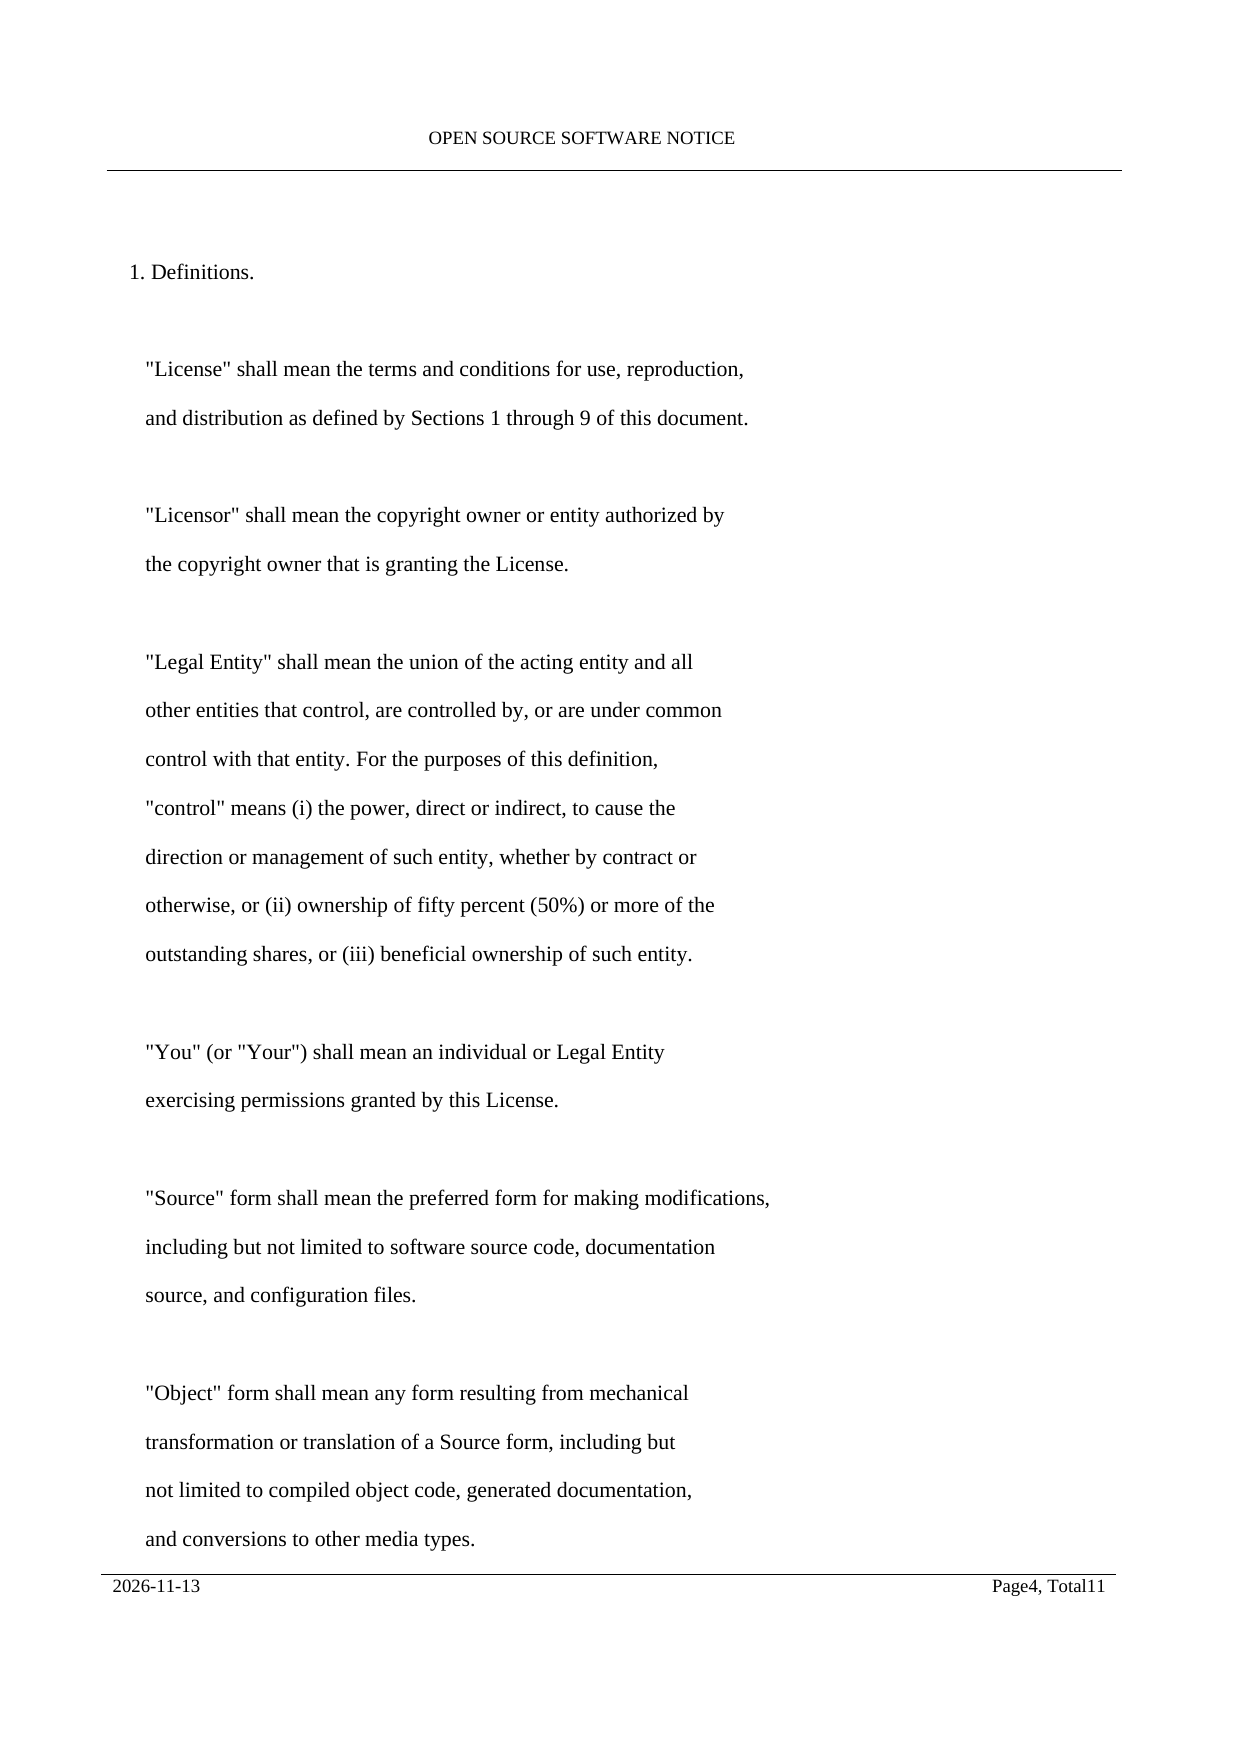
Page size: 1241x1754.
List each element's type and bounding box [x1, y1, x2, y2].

text [112, 206, 1128, 1555]
